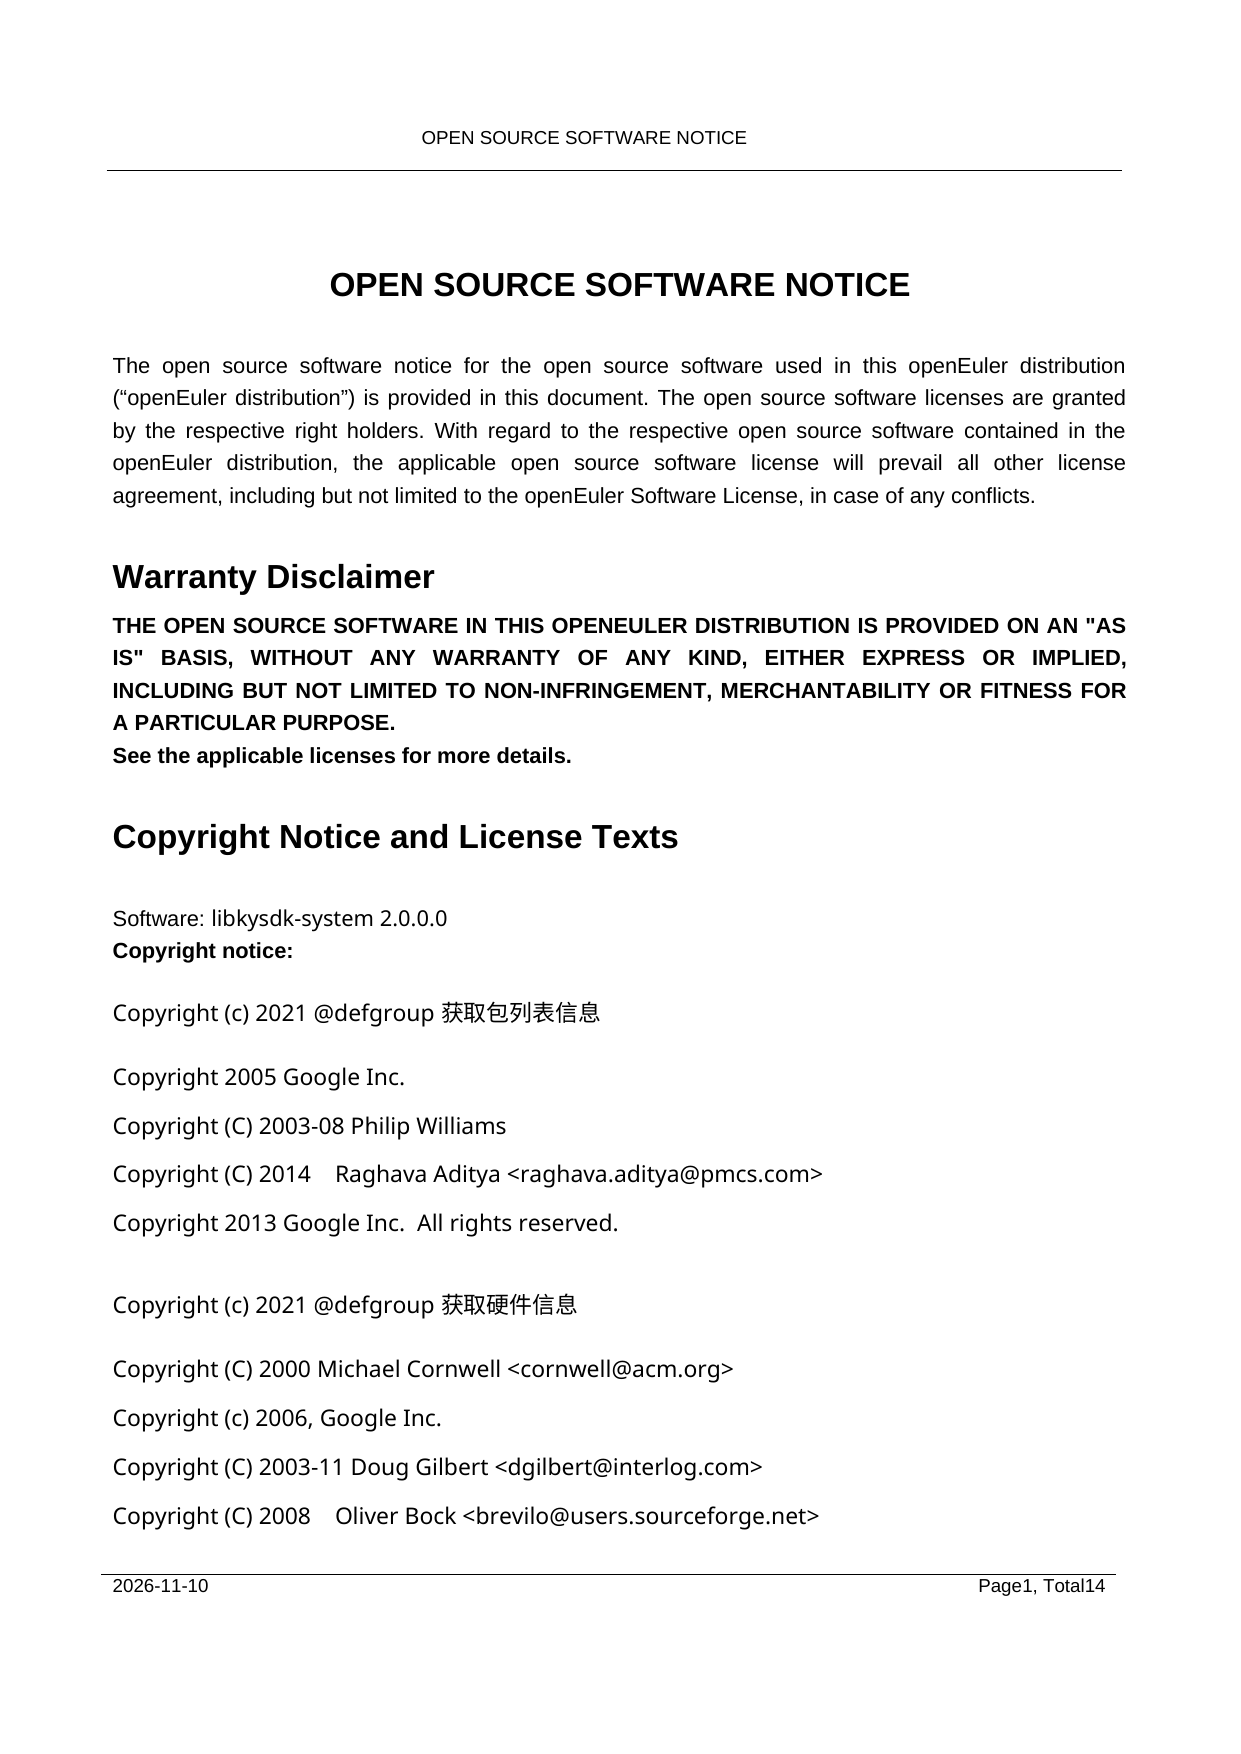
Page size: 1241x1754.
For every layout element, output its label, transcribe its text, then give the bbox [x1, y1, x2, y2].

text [112, 979, 1128, 1532]
text THE OPEN SOURCE SOFTWARE IN THIS OPENEULER DISTRIBUTION IS PROVIDED ON AN "AS IS" BASIS, WITHOUT ANY WARRANTY OF ANY KIND, EITHER EXPRESS OR IMPLIED, INCLUDING BUT NOT LIMITED TO NON-INFRINGEMENT, MERCHANTABILITY OR FITNESS FOR A PARTICULAR PURPOSE. See the applicable licenses for more details. [112, 609, 1128, 771]
text The open source software notice for the open source software used in this openEuler distribution (“openEuler distribution”) is provided in this document. The open source software licenses are granted by the respective right holders. With regard to the respective open source software contained in the openEuler distribution, the applicable open source software license will prevail all other license agreement, including but not limited to the openEuler Software License, in case of any conflicts. [112, 349, 1128, 511]
text Warranty Disclaimer [112, 544, 1128, 609]
text Copyright Notice and License Texts [112, 804, 1128, 869]
text Copyright notice: [112, 934, 1128, 966]
text Software: libkysdk-system 2.0.0.0 [112, 901, 1128, 934]
text OPEN SOURCE SOFTWARE NOTICE [112, 251, 1128, 316]
